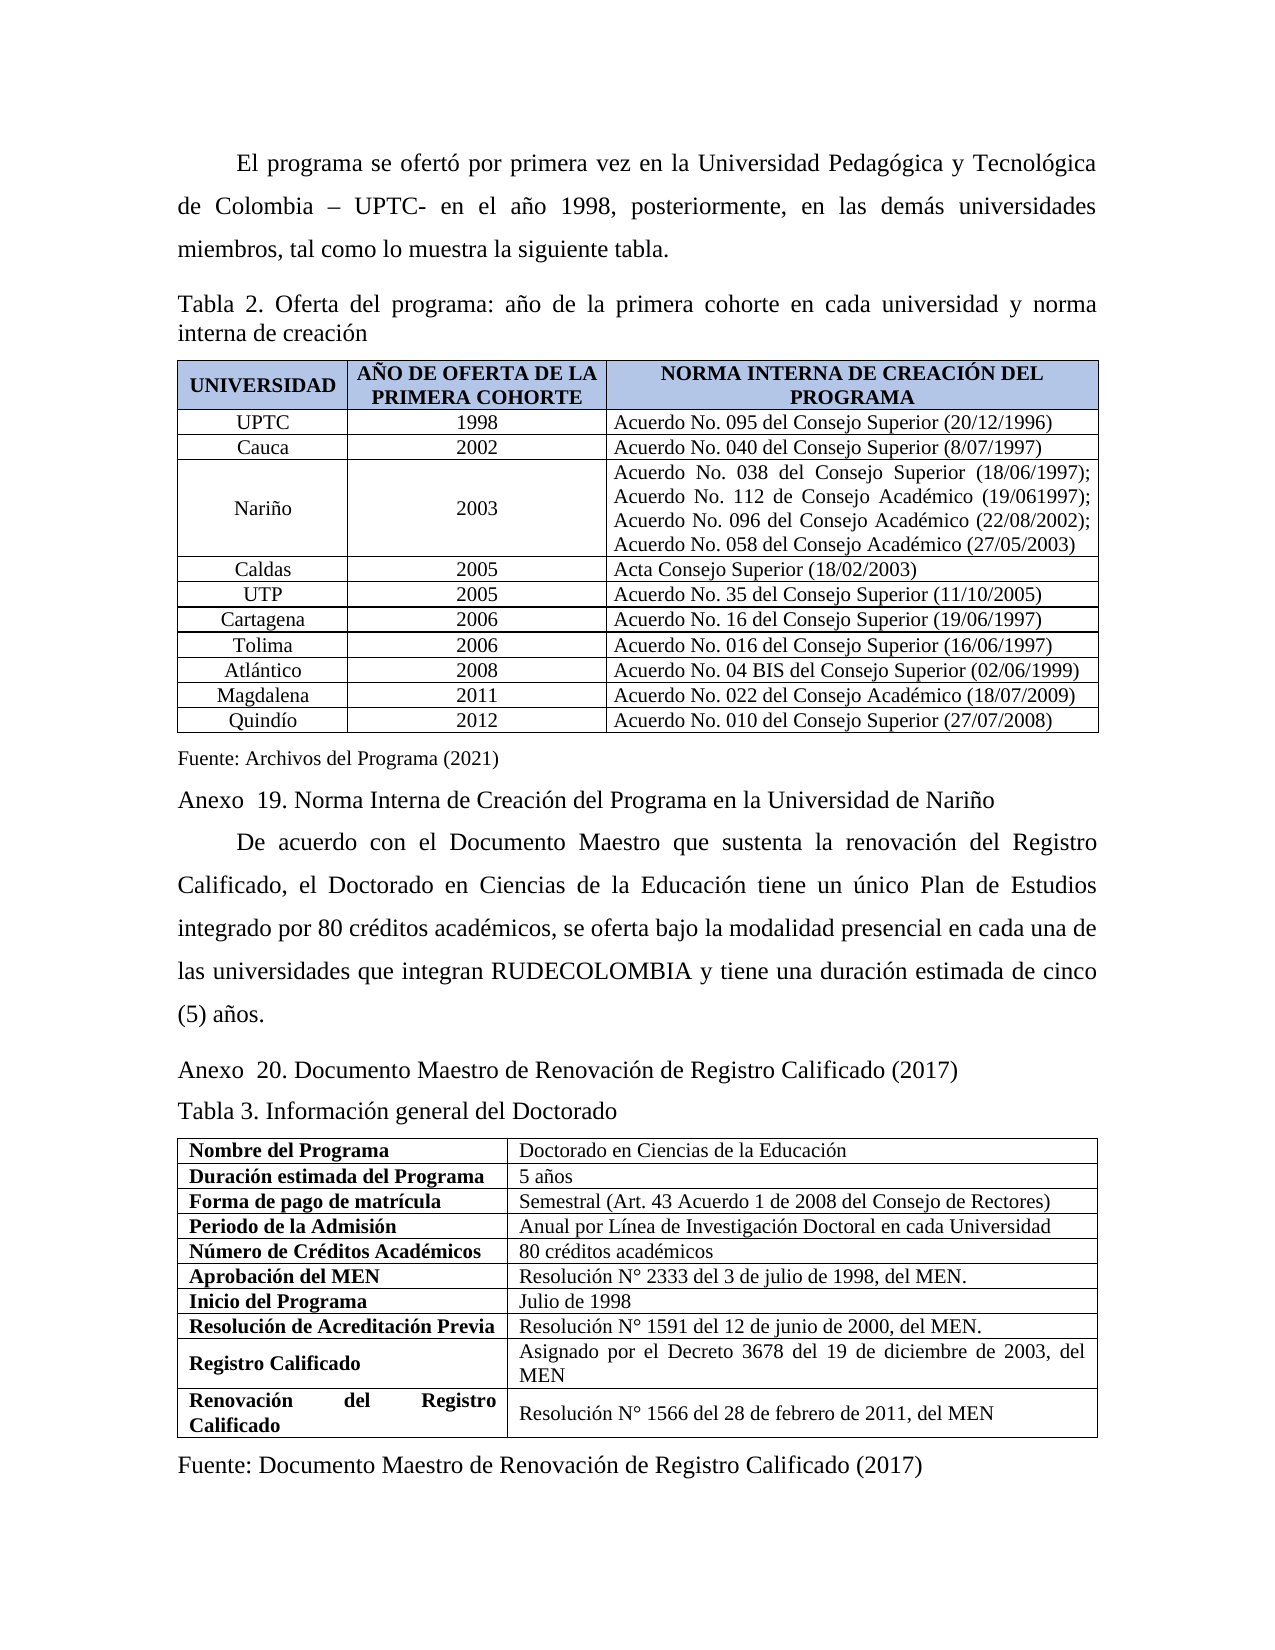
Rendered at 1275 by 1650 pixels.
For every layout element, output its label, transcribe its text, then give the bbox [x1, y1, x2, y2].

table_cell Registro Calificado [178, 1339, 507, 1387]
table_cell Inicio del Programa [178, 1289, 507, 1313]
table_cell Acuerdo No. 038 del Consejo Superior (18/06/1997); Acuerdo No. 112 de Consejo Académico (19/061997); Acuerdo No. 096 del Consejo Académico (22/08/2002); Acuerdo No. 058 del Consejo Académico (27/05/2003) [607, 460, 1098, 556]
table_cell Atlántico [178, 658, 347, 682]
table_cell Cartagena [178, 608, 347, 631]
table_cell Caldas [178, 557, 347, 581]
table_cell Número de Créditos Académicos [178, 1239, 507, 1263]
text Tabla 3. Información general del Doctorado [177, 1096, 1098, 1125]
table_cell Resolución N° 1591 del 12 de junio de 2000, del MEN. [508, 1314, 1097, 1338]
text De acuerdo con el Documento Maestro que sustenta la renovación del Registro Calificado, el Doctorado en Ciencias de la Educación tiene un único Plan de Estudios integrado por 80 créditos académicos, se oferta bajo la modalidad presencial en cada una de las universidades que integran RUDECOLOMBIA y tiene una duración estimada de cinco (5) años. [177, 827, 1098, 1028]
text El programa se ofertó por primera vez en la Universidad Pedagógica y Tecnológica de Colombia – UPTC- en el año 1998, posteriormente, en las demás universidades miembros, tal como lo muestra la siguiente tabla. [177, 148, 1098, 263]
table_cell 2011 [348, 683, 606, 707]
table_header Nombre del Programa [178, 1139, 507, 1162]
table_cell UTP [178, 582, 347, 606]
table_cell Acuerdo No. 35 del Consejo Superior (11/10/2005) [607, 582, 1098, 606]
table_cell 2006 [348, 633, 606, 657]
table_cell Forma de pago de matrícula [178, 1189, 507, 1213]
table_cell 2012 [348, 708, 606, 732]
table_cell 5 años [508, 1164, 1097, 1188]
table_cell Resolución de Acreditación Previa [178, 1314, 507, 1338]
table_cell Aprobación del MEN [178, 1264, 507, 1288]
table_cell Acuerdo No. 04 BIS del Consejo Superior (02/06/1999) [607, 658, 1098, 682]
table_cell Acuerdo No. 16 del Consejo Superior (19/06/1997) [607, 608, 1098, 631]
table_cell Tolima [178, 633, 347, 657]
table_header UNIVERSIDAD [178, 361, 347, 409]
table_cell Acuerdo No. 016 del Consejo Superior (16/06/1997) [607, 633, 1098, 657]
table_cell Resolución N° 2333 del 3 de julio de 1998, del MEN. [508, 1264, 1097, 1288]
table_cell Magdalena [178, 683, 347, 707]
table_cell Asignado por el Decreto 3678 del 19 de diciembre de 2003, del MEN [508, 1339, 1097, 1387]
text Tabla 2. Oferta del programa: año de la primera cohorte en cada universidad y norma interna de creación [177, 289, 1098, 347]
table_cell 2005 [348, 557, 606, 581]
table_cell UPTC [178, 410, 347, 434]
table_cell 2003 [348, 460, 606, 556]
table_cell Nariño [178, 460, 347, 556]
table_cell Resolución N° 1566 del 28 de febrero de 2011, del MEN [508, 1389, 1097, 1437]
table_cell Acuerdo No. 095 del Consejo Superior (20/12/1996) [607, 410, 1098, 434]
table_header NORMA INTERNA DE CREACIÓN DEL PROGRAMA [607, 361, 1098, 409]
table_cell 2005 [348, 582, 606, 606]
table_header AÑO DE OFERTA DE LA PRIMERA COHORTE [348, 361, 606, 409]
table_cell Acuerdo No. 040 del Consejo Superior (8/07/1997) [607, 435, 1098, 459]
table_cell 2002 [348, 435, 606, 459]
text Anexo 19. Norma Interna de Creación del Programa en la Universidad de Nariño [177, 786, 1098, 814]
table_cell Cauca [178, 435, 347, 459]
table_cell Duración estimada del Programa [178, 1164, 507, 1188]
table_header Doctorado en Ciencias de la Educación [508, 1139, 1097, 1162]
text Fuente: Archivos del Programa (2021) [177, 745, 1098, 769]
table_cell Semestral (Art. 43 Acuerdo 1 de 2008 del Consejo de Rectores) [508, 1189, 1097, 1213]
text Anexo 20. Documento Maestro de Renovación de Registro Calificado (2017) [177, 1055, 1098, 1084]
table_cell 2008 [348, 658, 606, 682]
table_cell Acuerdo No. 022 del Consejo Académico (18/07/2009) [607, 683, 1098, 707]
table_cell 1998 [348, 410, 606, 434]
table_cell Anual por Línea de Investigación Doctoral en cada Universidad [508, 1214, 1097, 1238]
table_cell 80 créditos académicos [508, 1239, 1097, 1263]
text Fuente: Documento Maestro de Renovación de Registro Calificado (2017) [177, 1450, 1098, 1479]
table_cell Julio de 1998 [508, 1289, 1097, 1313]
table_cell Quindío [178, 708, 347, 732]
table_cell 2006 [348, 608, 606, 631]
table_cell Acuerdo No. 010 del Consejo Superior (27/07/2008) [607, 708, 1098, 732]
table_cell Acta Consejo Superior (18/02/2003) [607, 557, 1098, 581]
table_cell Periodo de la Admisión [178, 1214, 507, 1238]
table_cell Renovación del Registro Calificado [178, 1389, 507, 1437]
